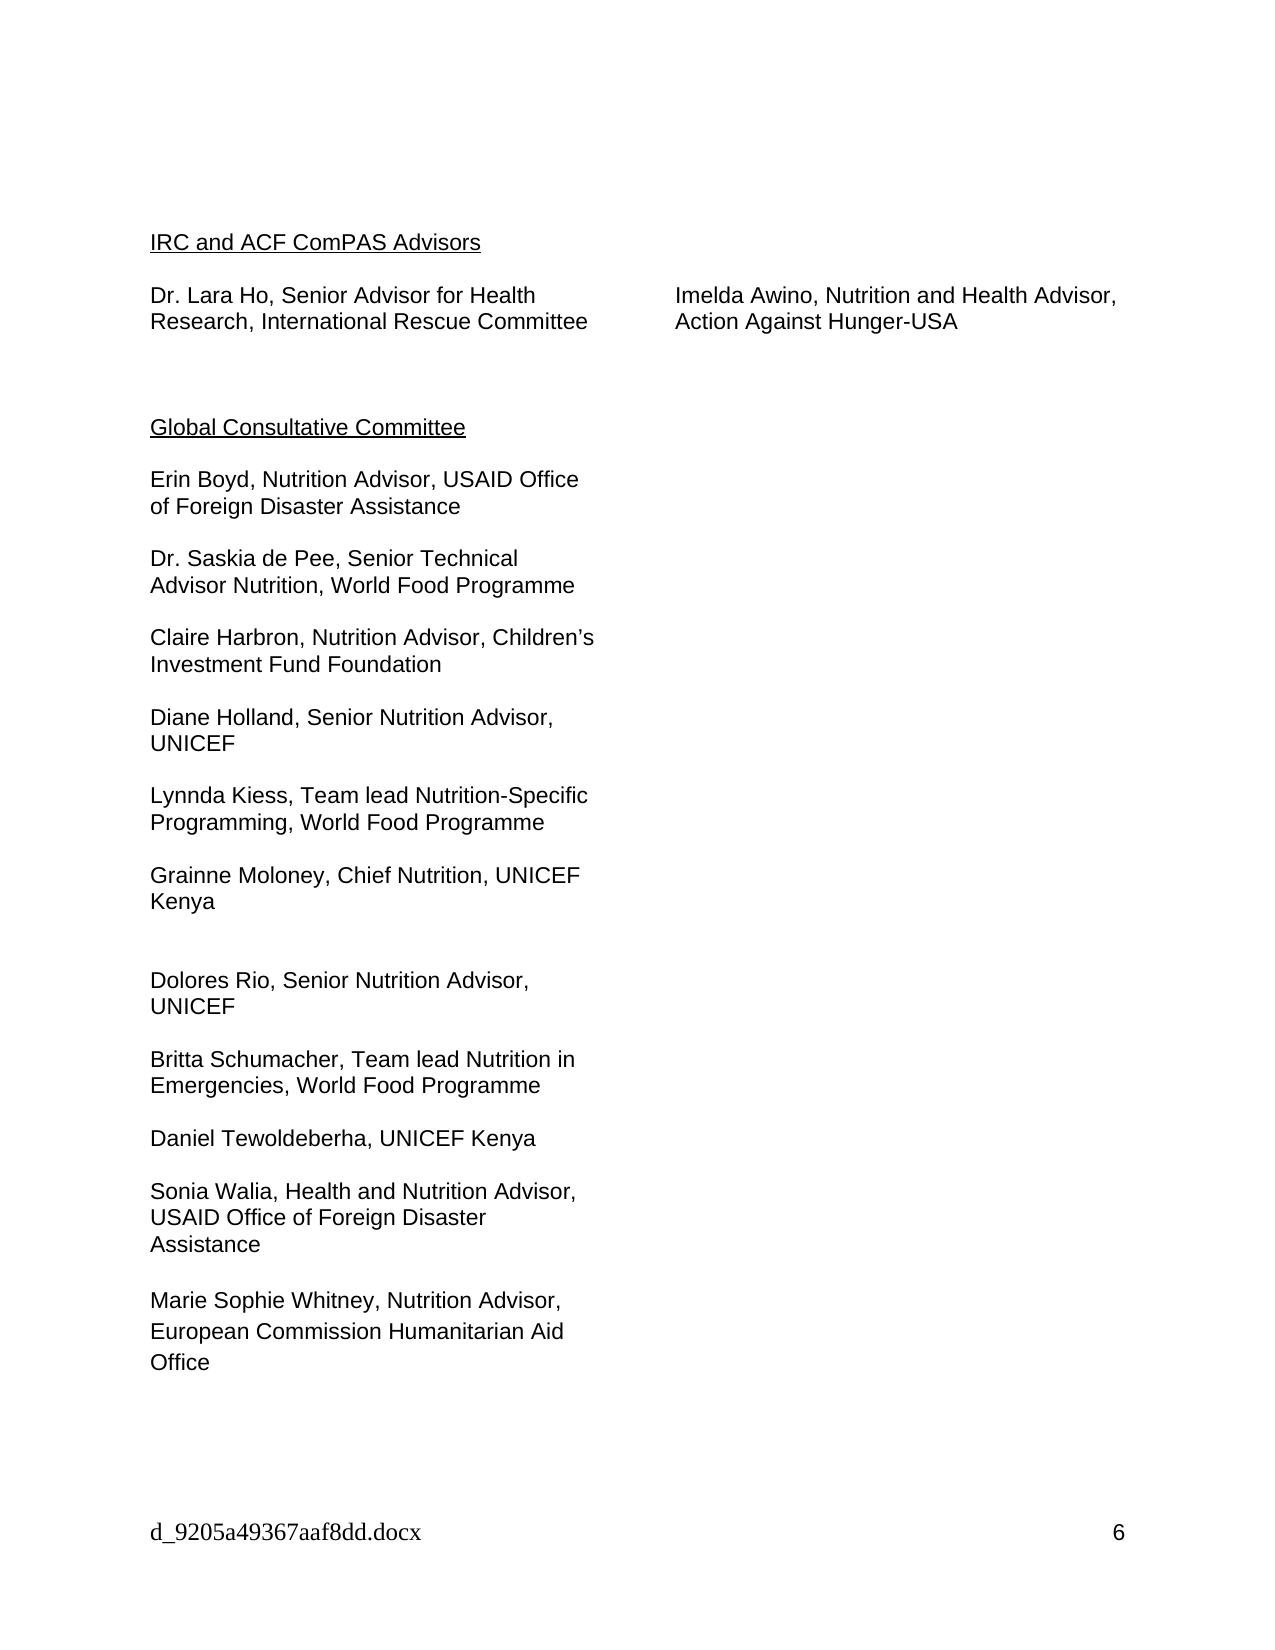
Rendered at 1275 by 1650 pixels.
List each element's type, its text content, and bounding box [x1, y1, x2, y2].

text Grainne Moloney, Chief Nutrition, UNICEF Kenya [150, 862, 600, 914]
text Daniel Tewoldeberha, UNICEF Kenya [150, 1125, 600, 1151]
text Dr. Saskia de Pee, Senior Technical Advisor Nutrition, World Food Programme [150, 545, 600, 598]
text Erin Boyd, Nutrition Advisor, USAID Office of Foreign Disaster Assistance [150, 466, 600, 519]
text Diane Holland, Senior Nutrition Advisor, UNICEF [150, 703, 600, 756]
text Sonia Walia, Health and Nutrition Advisor, USAID Office of Foreign Disaster Assistance [150, 1178, 600, 1257]
text Claire Harbron, Nutrition Advisor, Children’s Investment Fund Foundation [150, 624, 600, 677]
text Britta Schumacher, Team lead Nutrition in Emergencies, World Food Programme [150, 1046, 600, 1099]
text Lynnda Kiess, Team lead Nutrition-Specific Programming, World Food Programme [150, 782, 600, 835]
text IRC and ACF ComPAS Advisors [150, 229, 600, 255]
text Global Consultative Committee [150, 413, 600, 440]
text Dr. Lara Ho, Senior Advisor for Health Research, International Rescue Committee [150, 282, 600, 334]
text Marie Sophie Whitney, Nutrition Advisor, European Commission Humanitarian Aid Office [150, 1283, 600, 1377]
text Imelda Awino, Nutrition and Health Advisor, Action Against Hunger-USA [675, 282, 1125, 334]
text Dolores Rio, Senior Nutrition Advisor, UNICEF [150, 967, 600, 1020]
